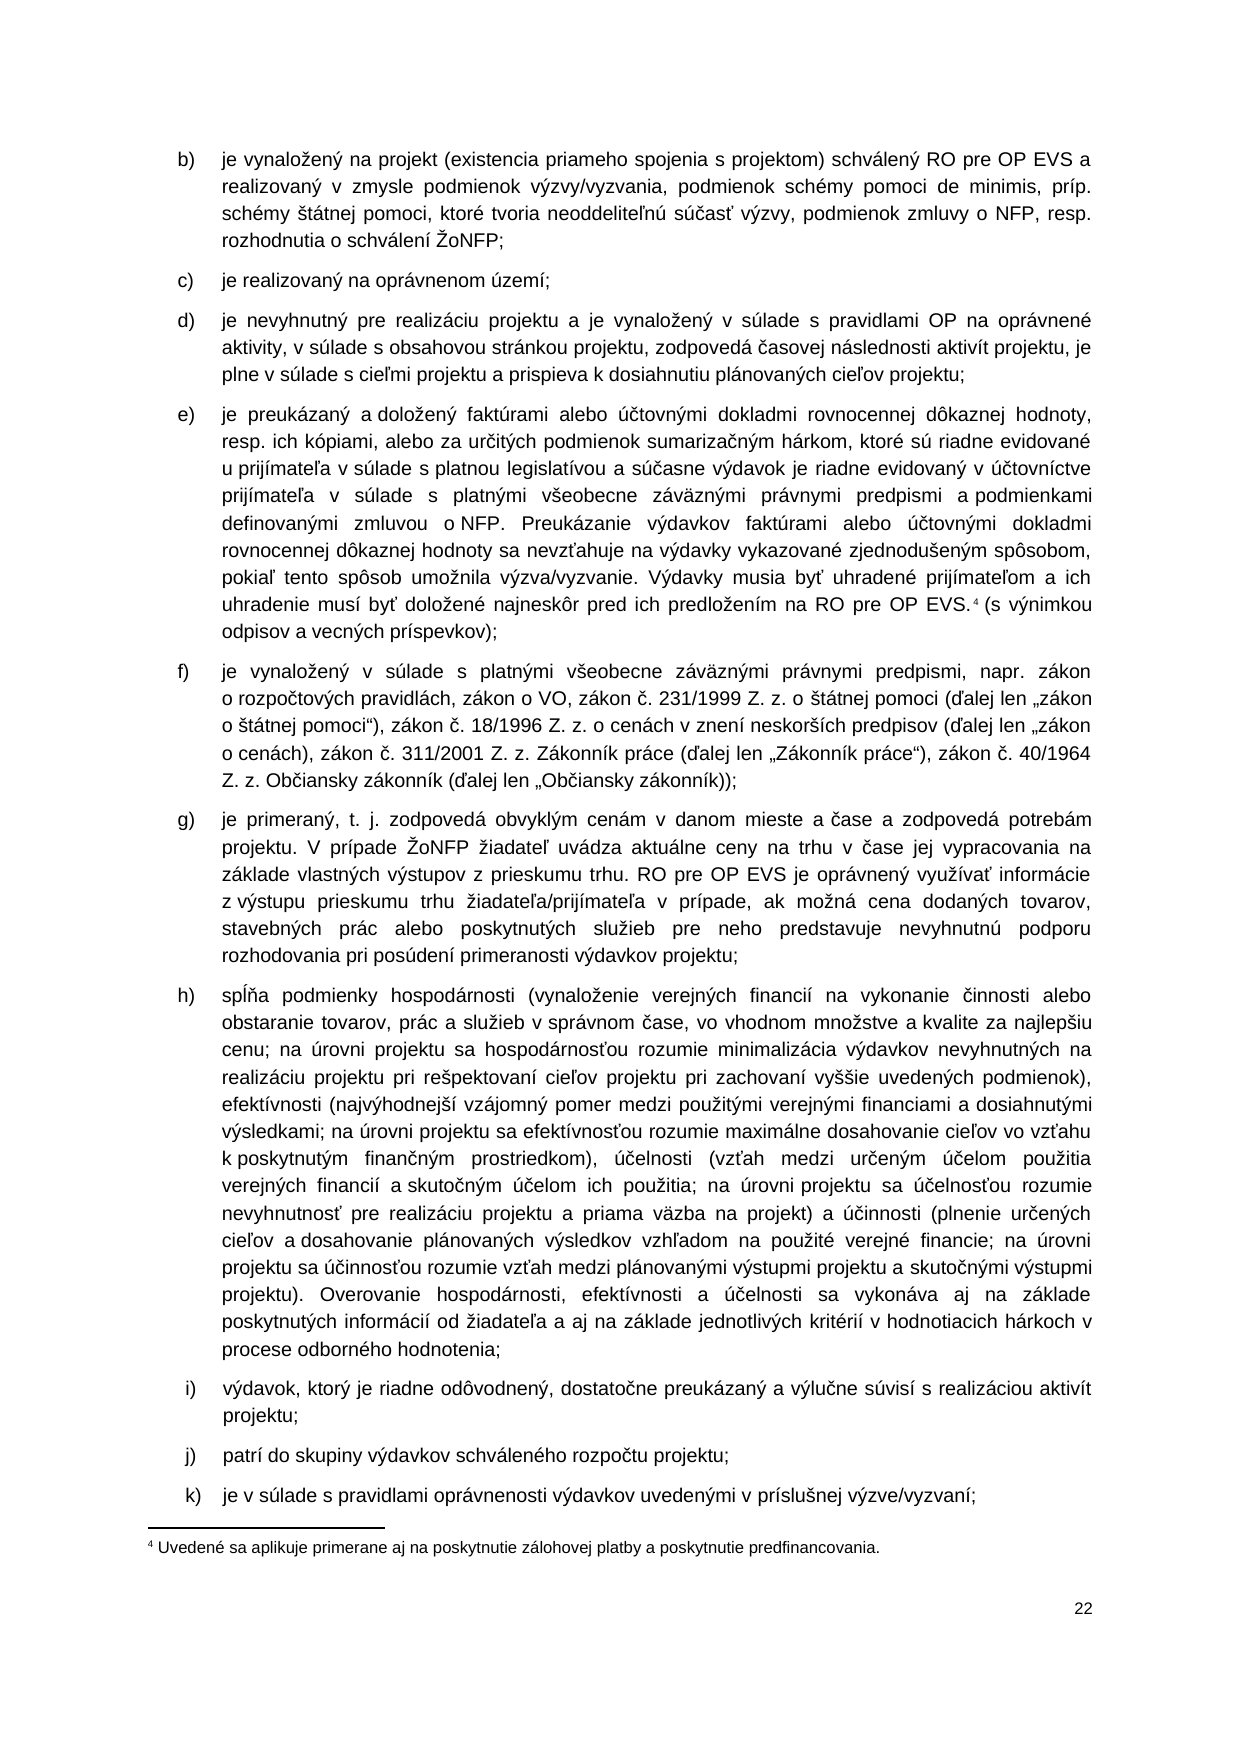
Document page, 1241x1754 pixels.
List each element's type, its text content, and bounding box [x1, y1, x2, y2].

list je primeraný, t. j. zodpovedá obvyklým cenám v danom mieste a čase a zodpovedá potrebám projektu. V prípade ŽoNFP žiadateľ uvádza aktuálne ceny na trhu v čase jej vypracovania na základe vlastných výstupov z prieskumu trhu. RO pre OP EVS je oprávnený využívať informácie z výstupu prieskumu trhu žiadateľa/prijímateľa v prípade, ak možná cena dodaných tovarov, stavebných prác alebo poskytnutých služieb pre neho predstavuje nevyhnutnú podporu rozhodovania pri posúdení primeranosti výdavkov projektu; [177, 808, 1092, 967]
list spĺňa podmienky hospodárnosti (vynaloženie verejných financií na vykonanie činnosti alebo obstaranie tovarov, prác a služieb v správnom čase, vo vhodnom množstve a kvalite za najlepšiu cenu; na úrovni projektu sa hospodárnosťou rozumie minimalizácia výdavkov nevyhnutných na realizáciu projektu pri rešpektovaní cieľov projektu pri zachovaní vyššie uvedených podmienok), efektívnosti (najvýhodnejší vzájomný pomer medzi použitými verejnými financiami a dosiahnutými výsledkami; na úrovni projektu sa efektívnosťou rozumie maximálne dosahovanie cieľov vo vzťahu k poskytnutým finančným prostriedkom), účelnosti (vzťah medzi určeným účelom použitia verejných financií a skutočným účelom ich použitia; na úrovni projektu sa účelnosťou rozumie nevyhnutnosť pre realizáciu projektu a priama väzba na projekt) a účinnosti (plnenie určených cieľov a dosahovanie plánovaných výsledkov vzhľadom na použité verejné financie; na úrovni projektu sa účinnosťou rozumie vzťah medzi plánovanými výstupmi projektu a skutočnými výstupmi projektu). Overovanie hospodárnosti, efektívnosti a účelnosti sa vykonáva aj na základe poskytnutých informácií od žiadateľa a aj na základe jednotlivých kritérií v hodnotiacich hárkoch v procese odborného hodnotenia; [177, 984, 1092, 1360]
list je realizovaný na oprávnenom území; [177, 269, 1092, 292]
list je v súlade s pravidlami oprávnenosti výdavkov uvedenými v príslušnej výzve/vyzvaní; [185, 1484, 1092, 1506]
list je nevyhnutný pre realizáciu projektu a je vynaložený v súlade s pravidlami OP na oprávnené aktivity, v súlade s obsahovou stránkou projektu, zodpovedá časovej následnosti aktivít projektu, je plne v súlade s cieľmi projektu a prispieva k dosiahnutiu plánovaných cieľov projektu; [177, 309, 1092, 386]
list je vynaložený v súlade s platnými všeobecne záväznými právnymi predpismi, napr. zákon o rozpočtových pravidlách, zákon o VO, zákon č. 231/1999 Z. z. o štátnej pomoci (ďalej len „zákon o štátnej pomoci“), zákon č. 18/1996 Z. z. o cenách v znení neskorších predpisov (ďalej len „zákon o cenách), zákon č. 311/2001 Z. z. Zákonník práce (ďalej len „Zákonník práce“), zákon č. 40/1964 Z. z. Občiansky zákonník (ďalej len „Občiansky zákonník)); [177, 660, 1092, 791]
list patrí do skupiny výdavkov schváleného rozpočtu projektu; [185, 1444, 1092, 1467]
list je vynaložený na projekt (existencia priameho spojenia s projektom) schválený RO pre OP EVS a realizovaný v zmysle podmienok výzvy/vyzvania, podmienok schémy pomoci de minimis, príp. schémy štátnej pomoci, ktoré tvoria neoddeliteľnú súčasť výzvy, podmienok zmluvy o NFP, resp. rozhodnutia o schválení ŽoNFP; [177, 148, 1092, 252]
list je preukázaný a doložený faktúrami alebo účtovnými dokladmi rovnocennej dôkaznej hodnoty, resp. ich kópiami, alebo za určitých podmienok sumarizačným hárkom, ktoré sú riadne evidované u prijímateľa v súlade s platnou legislatívou a súčasne výdavok je riadne evidovaný v účtovníctve prijímateľa v súlade s platnými všeobecne záväznými právnymi predpismi a podmienkami definovanými zmluvou o NFP. Preukázanie výdavkov faktúrami alebo účtovnými dokladmi rovnocennej dôkaznej hodnoty sa nevzťahuje na výdavky vykazované zjednodušeným spôsobom, pokiaľ tento spôsob umožnila výzva/vyzvanie. Výdavky musia byť uhradené prijímateľom a ich uhradenie musí byť doložené najneskôr pred ich predložením na RO pre OP EVS. (s výnimkou odpisov a vecných príspevkov); [177, 403, 1092, 643]
list výdavok, ktorý je riadne odôvodnený, dostatočne preukázaný a výlučne súvisí s realizáciou aktivít projektu; [185, 1377, 1092, 1427]
